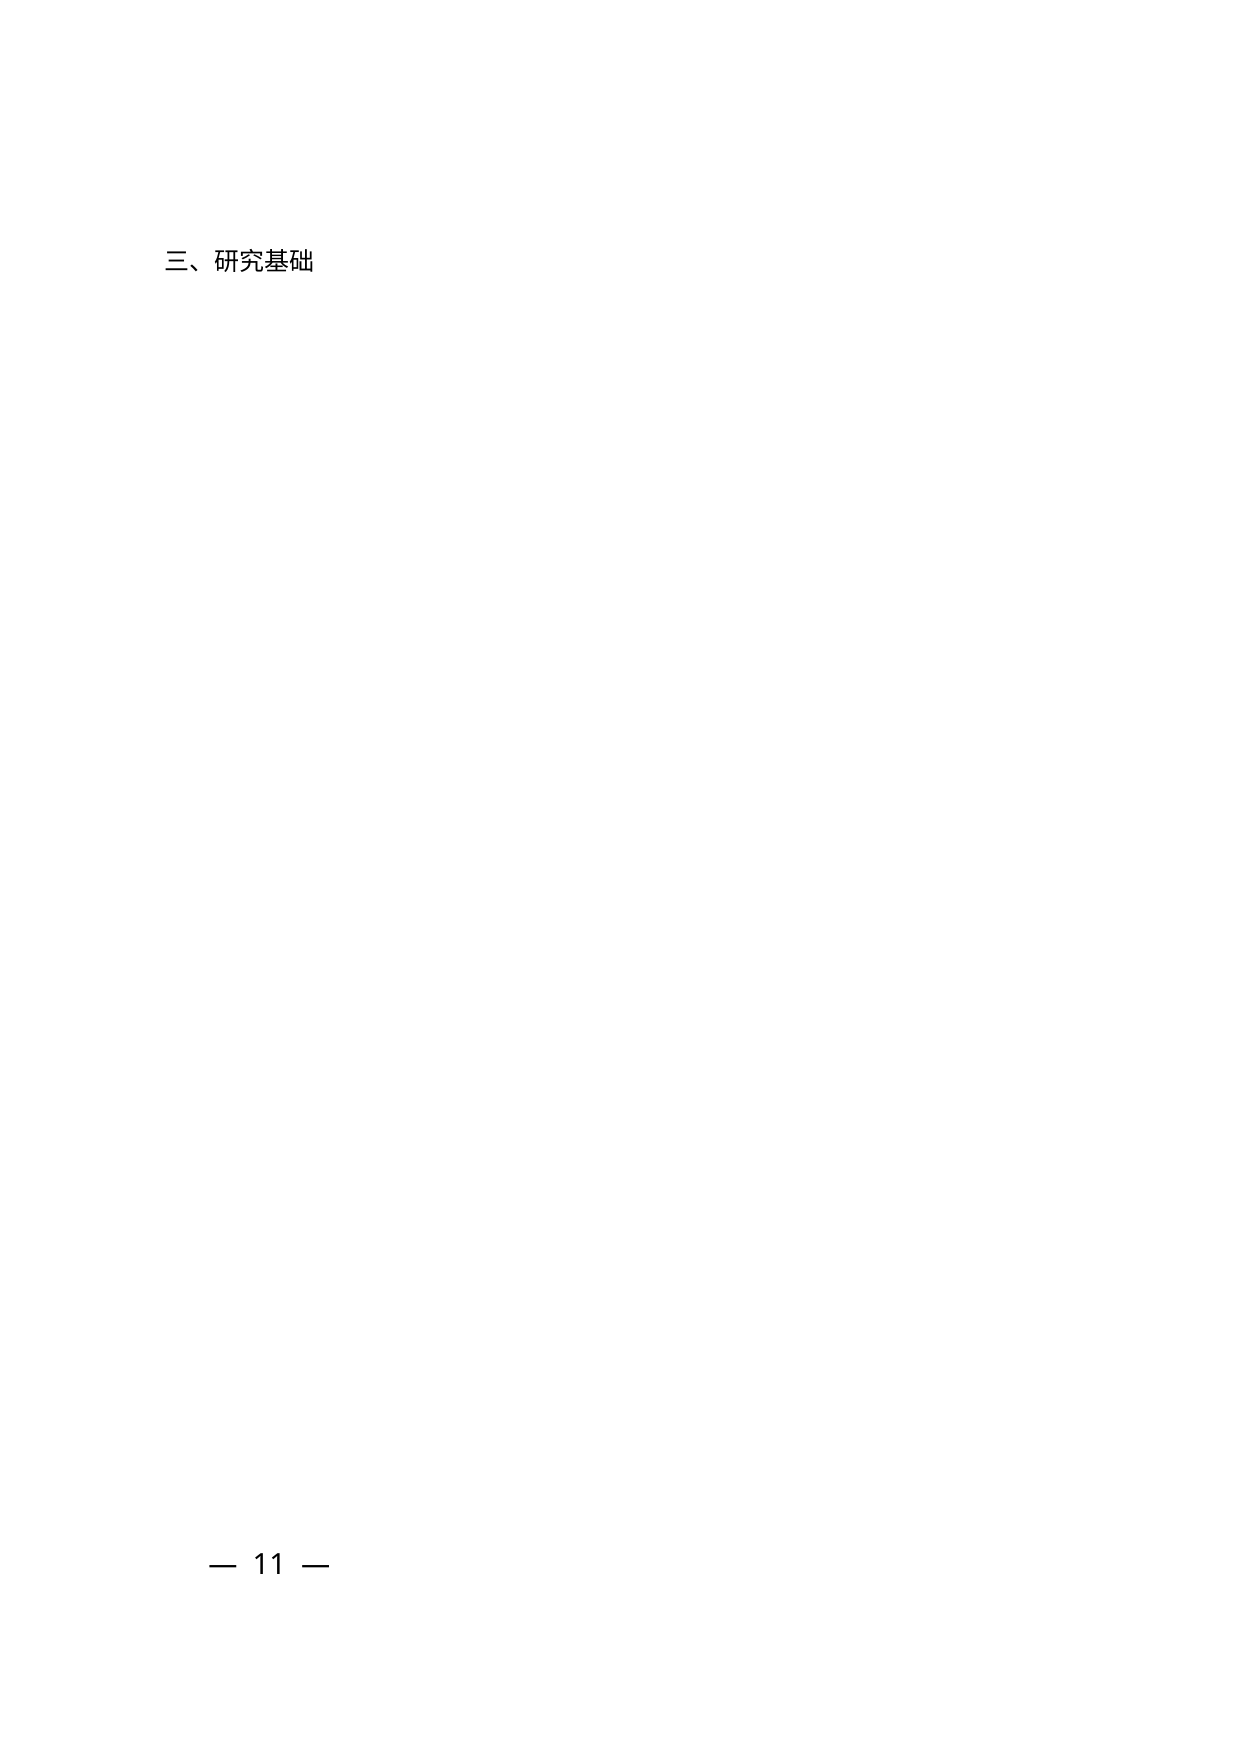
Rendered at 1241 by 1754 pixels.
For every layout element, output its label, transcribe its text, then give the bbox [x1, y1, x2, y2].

text 三、研究基础 [164, 227, 1083, 292]
